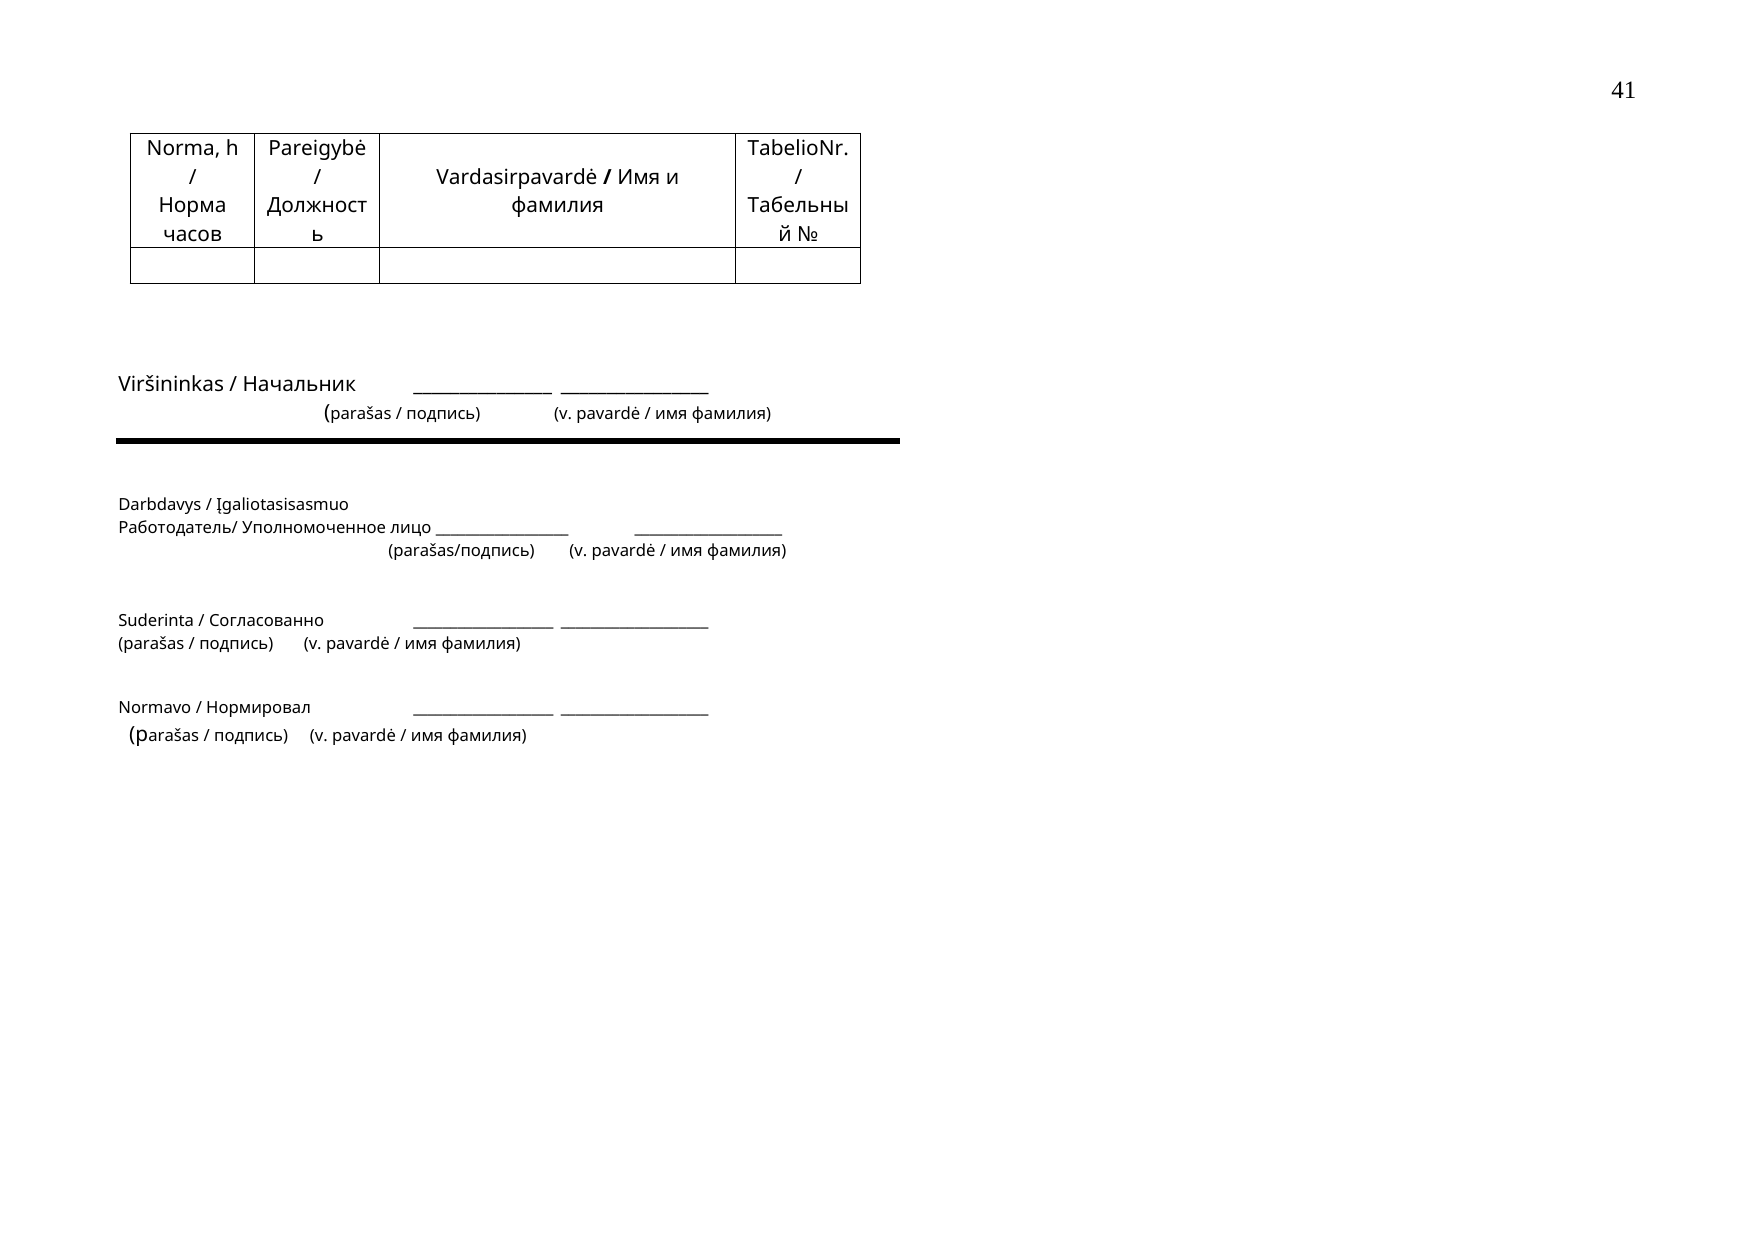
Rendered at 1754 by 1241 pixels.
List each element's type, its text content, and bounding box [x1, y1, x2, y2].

table_header TabelioNr. / Табельный № [736, 134, 860, 247]
text Normavo / Нормировал ___________________ ____________________ [118, 696, 1636, 719]
table_header Vardasirpavardė / Имя и фамилия [380, 134, 735, 247]
text Darbdavys / Įgaliotasisasmuo [118, 493, 1636, 515]
text Работодатель/ Уполномоченное лицо __________________ ____________________ [118, 515, 1636, 538]
text (parašas / подпись) (v. pavardė / имя фамилия) [118, 397, 1636, 426]
table_cell [131, 248, 254, 283]
table_cell [255, 248, 379, 283]
table_cell [736, 248, 860, 283]
text (parašas/подпись) (v. pavardė / имя фамилия) [253, 538, 1636, 561]
text (parašas / подпись) (v. pavardė / имя фамилия) [118, 631, 1636, 654]
table_header Pareigybė / Должность [255, 134, 379, 247]
text Viršininkas / Начальник _______________ ________________ [118, 369, 1636, 397]
table_header Norma, h / Норма часов [131, 134, 254, 247]
table_cell [380, 248, 735, 283]
text Suderinta / Согласованно ___________________ ____________________ [118, 609, 1636, 631]
text (parašas / подпись) (v. pavardė / имя фамилия) [118, 719, 1636, 747]
